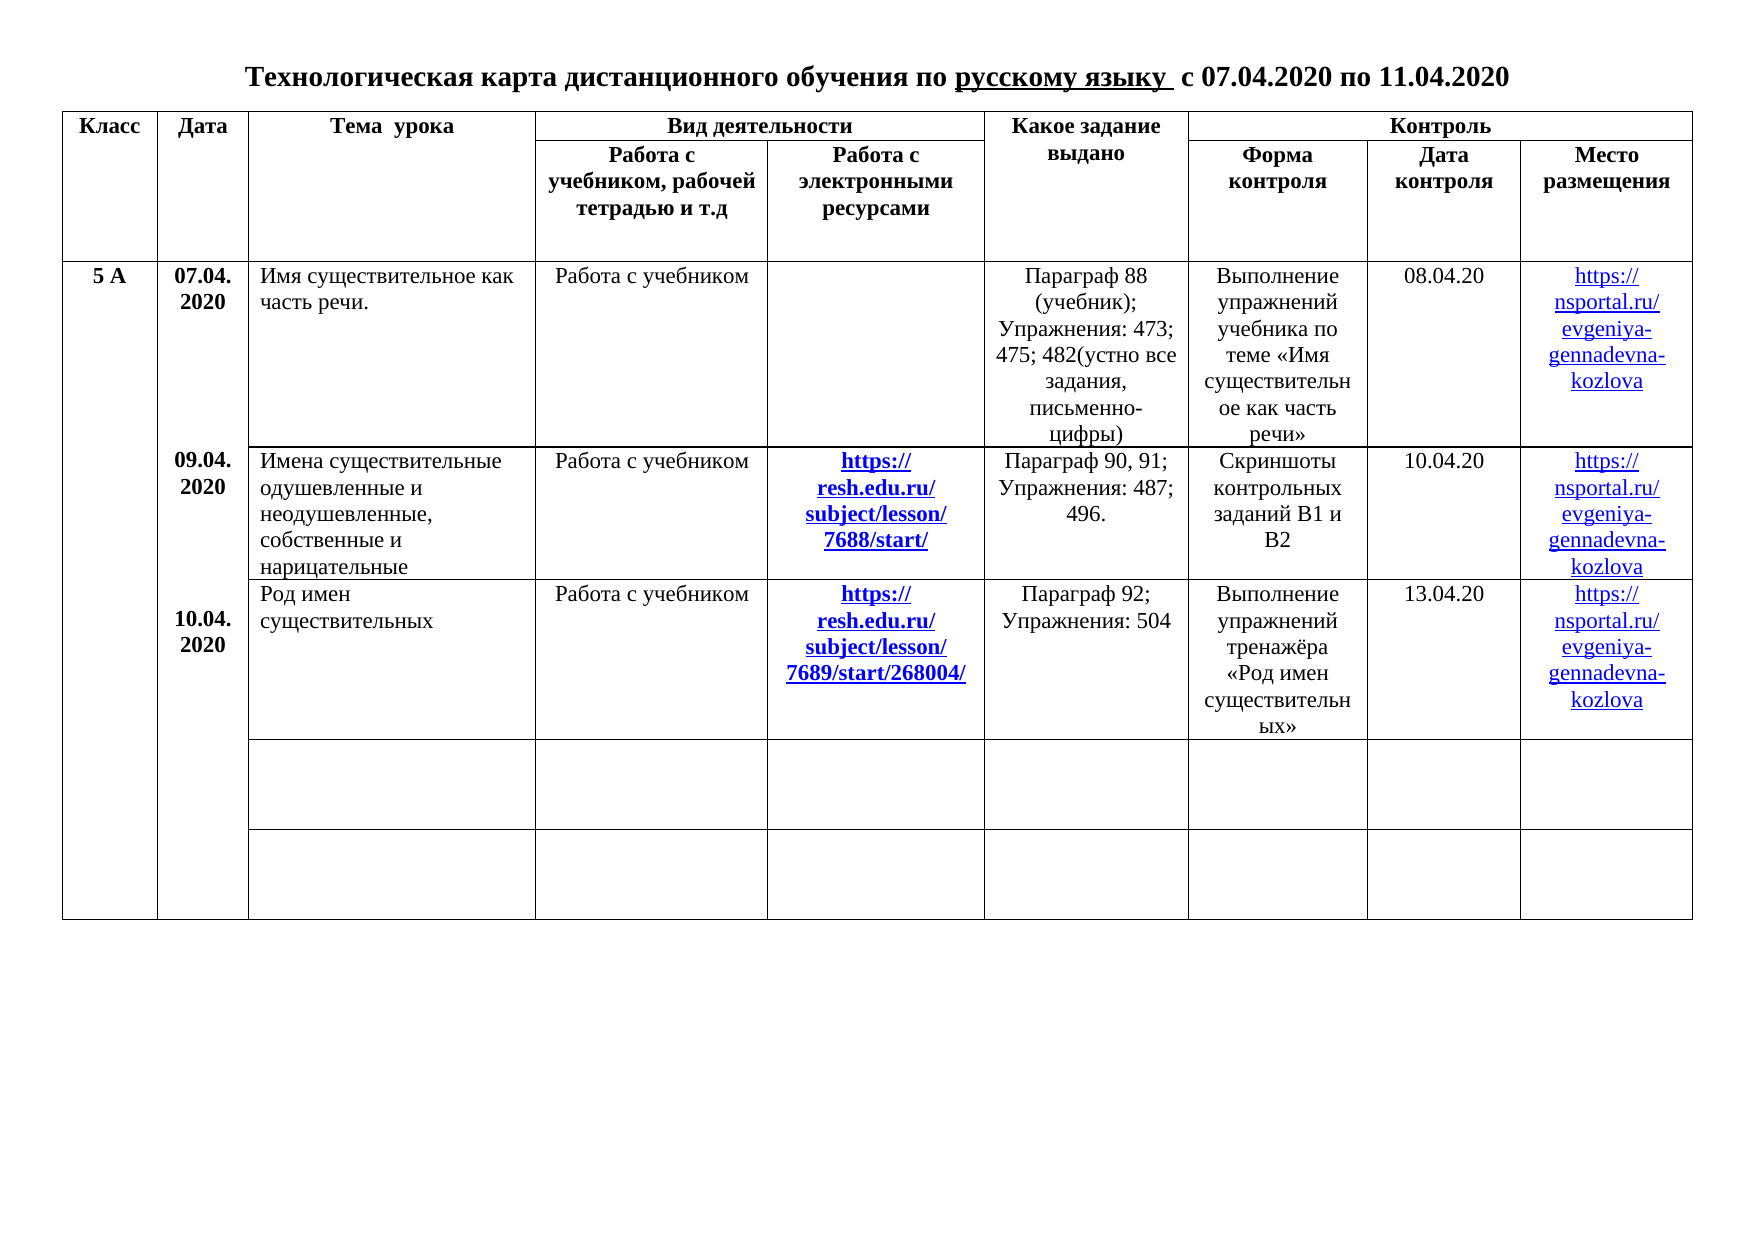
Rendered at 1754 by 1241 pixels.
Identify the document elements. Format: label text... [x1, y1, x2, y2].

table_cell 08.04.20 [1368, 262, 1520, 446]
table_cell Параграф 92; Упражнения: 504 [985, 580, 1188, 738]
table_cell https://nsportal.ru/evgeniya-gennadevna-kozlova [1521, 262, 1692, 446]
table_cell https://resh.edu.ru/subject/lesson/7688/start/ [768, 448, 984, 579]
table_cell 10.04.20 [1368, 448, 1520, 579]
table_cell Параграф 88 (учебник); Упражнения: 473; 475; 482(устно все задания, письменно-цифры) [985, 262, 1188, 446]
table_cell Выполнение упражнений тренажёра «Род имен существительных» [1189, 580, 1367, 738]
table_cell Дата контроля [1368, 141, 1520, 261]
table_cell [249, 830, 535, 919]
table_cell Имя существительное как часть речи. [249, 262, 535, 446]
table_header Класс [63, 112, 157, 261]
table_cell https://nsportal.ru/evgeniya-gennadevna-kozlova [1521, 580, 1692, 738]
table_cell Работа с учебником [536, 580, 767, 738]
table_cell Работа с электронными ресурсами [768, 141, 984, 261]
table_cell [768, 740, 984, 829]
table_cell https://resh.edu.ru/subject/lesson/7689/start/268004/ [768, 580, 984, 738]
table_cell [768, 262, 984, 446]
table_header Какое задание выдано [985, 112, 1188, 261]
table_cell [1368, 830, 1520, 919]
table_cell [1521, 830, 1692, 919]
table_cell Работа с учебником [536, 448, 767, 579]
table_cell 5 А [63, 262, 157, 919]
table_cell 13.04.20 [1368, 580, 1520, 738]
table_cell [249, 740, 535, 829]
table_cell Имена существительные одушевленные и неодушевленные, собственные и нарицательные [249, 448, 535, 579]
table_cell Место размещения [1521, 141, 1692, 261]
table_header Контроль [1189, 112, 1692, 140]
table_cell [1189, 830, 1367, 919]
table_cell [985, 740, 1188, 829]
table_cell [1189, 740, 1367, 829]
table_header Тема урока [249, 112, 535, 261]
table_cell Работа с учебником, рабочей тетрадью и т.д [536, 141, 767, 261]
text Технологическая карта дистанционного обучения по русскому языку с 07.04.2020 по 11.04.2020 [59, 59, 1695, 93]
table_cell https://nsportal.ru/evgeniya-gennadevna-kozlova [1521, 448, 1692, 579]
table_cell [1368, 740, 1520, 829]
table_cell Выполнение упражнений учебника по теме «Имя существительное как часть речи» [1189, 262, 1367, 446]
table_cell Работа с учебником [536, 262, 767, 446]
table_cell Род имен существительных [249, 580, 535, 738]
table_cell Скриншоты контрольных заданий В1 и В2 [1189, 448, 1367, 579]
table_cell Параграф 90, 91; Упражнения: 487; 496. [985, 448, 1188, 579]
table_cell [985, 830, 1188, 919]
table_cell [536, 830, 767, 919]
table_cell [1521, 740, 1692, 829]
table_cell [768, 830, 984, 919]
table_header Дата [158, 112, 248, 261]
table_cell [536, 740, 767, 829]
table_cell 07.04. 2020 09.04. 2020 10.04. 2020 [158, 262, 248, 919]
table_header Вид деятельности [536, 112, 984, 140]
table_cell Форма контроля [1189, 141, 1367, 261]
